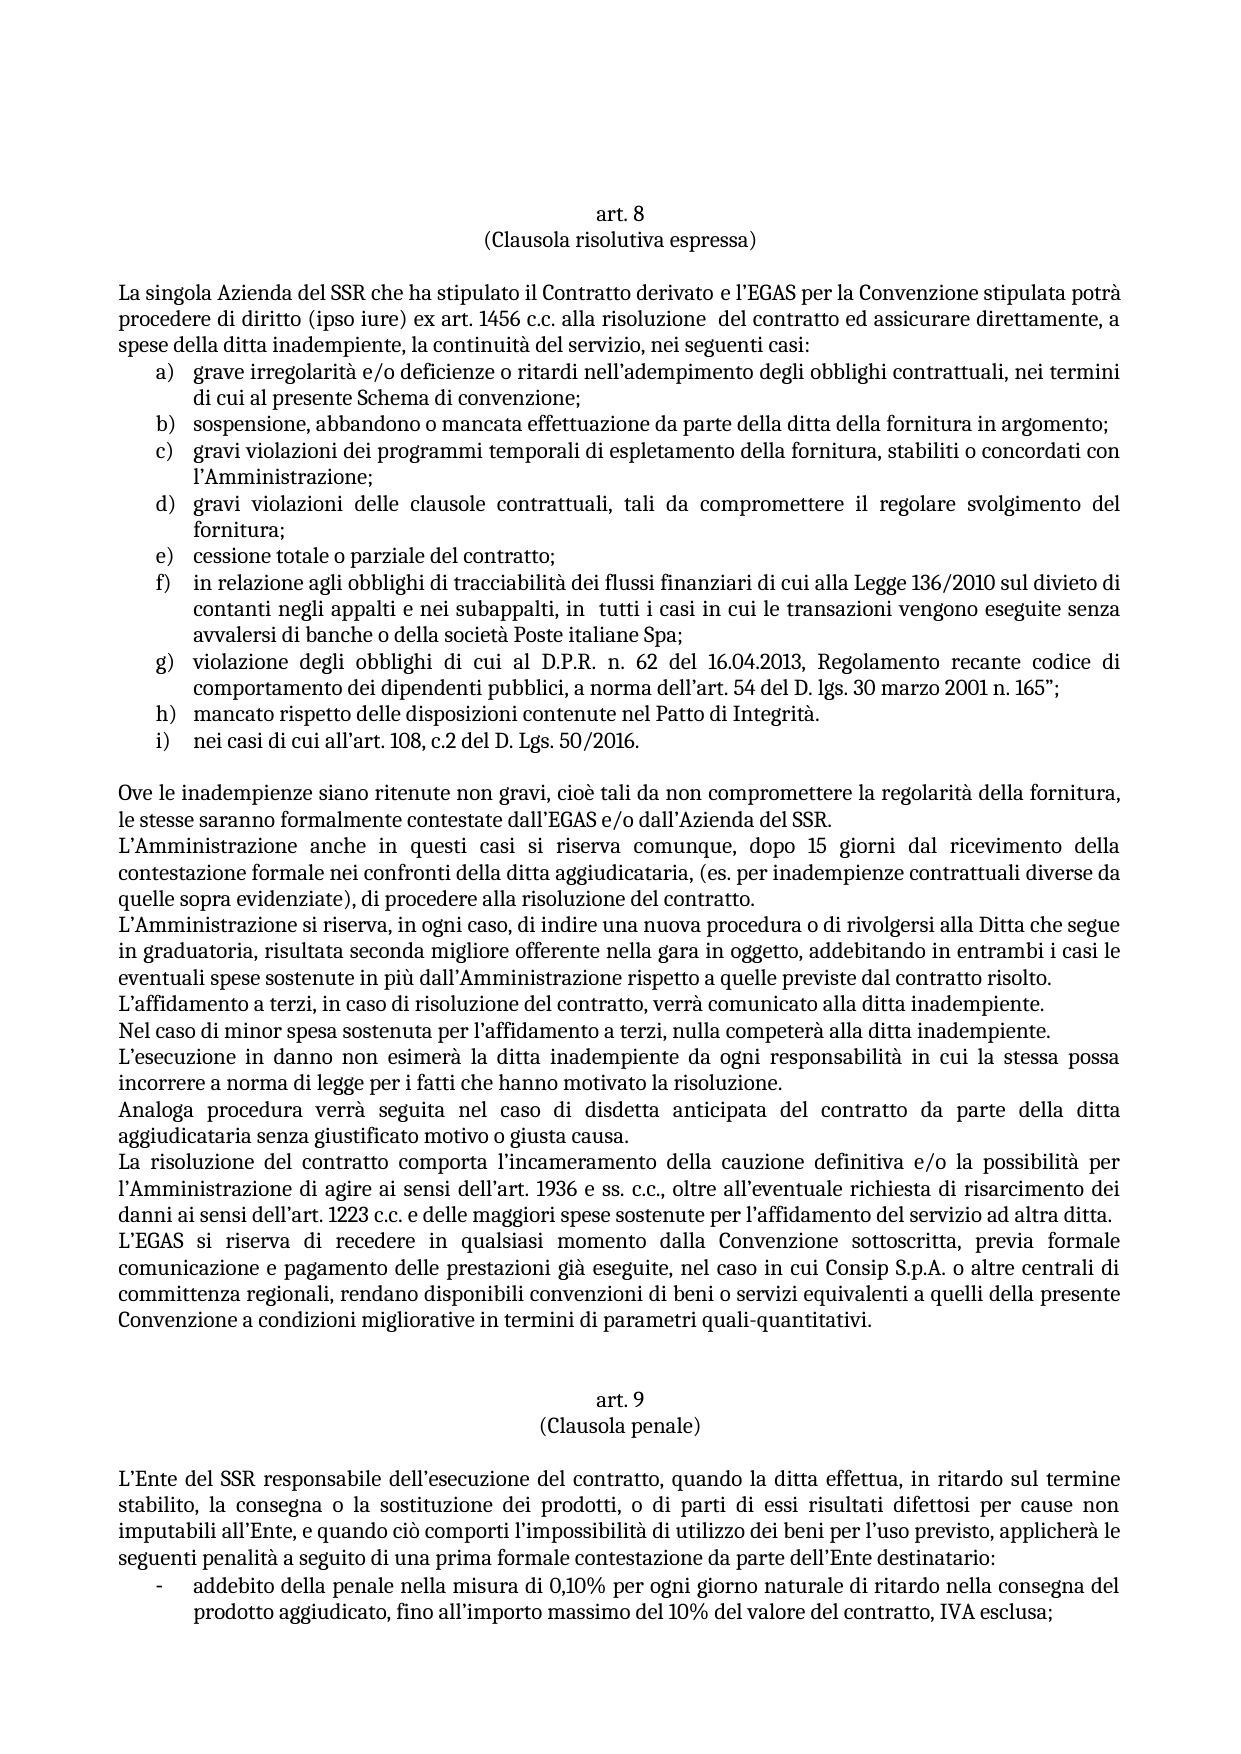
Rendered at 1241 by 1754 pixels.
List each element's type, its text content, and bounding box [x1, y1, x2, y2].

text L’esecuzione in danno non esimerà la ditta inadempiente da ogni responsabilità in cui la stessa possa incorrere a norma di legge per i fatti che hanno motivato la risoluzione. [118, 1044, 1122, 1096]
list cessione totale o parziale del contratto; [156, 543, 1122, 569]
list in relazione agli obblighi di tracciabilità dei flussi finanziari di cui alla Legge 136/2010 sul divieto di contanti negli appalti e nei subappalti, in tutti i casi in cui le transazioni vengono eseguite senza avvalersi di banche o della società Poste italiane Spa; [156, 569, 1122, 648]
list gravi violazioni delle clausole contrattuali, tali da compromettere il regolare svolgimento del fornitura; [156, 490, 1122, 543]
list gravi violazioni dei programmi temporali di espletamento della fornitura, stabiliti o concordati con l’Amministrazione; [156, 438, 1122, 490]
text La singola Azienda del SSR che ha stipulato il Contratto derivato e l’EGAS per la Convenzione stipulata potrà procedere di diritto (ipso iure) ex art. 1456 c.c. alla risoluzione del contratto ed assicurare direttamente, a spese della ditta inadempiente, la continuità del servizio, nei seguenti casi: [118, 279, 1122, 358]
text L’affidamento a terzi, in caso di risoluzione del contratto, verrà comunicato alla ditta inadempiente. [118, 991, 1122, 1017]
text (Clausola risolutiva espressa) [118, 227, 1122, 253]
text Analoga procedura verrà seguita nel caso di disdetta anticipata del contratto da parte della ditta aggiudicataria senza giustificato motivo o giusta causa. [118, 1096, 1122, 1149]
text L’Ente del SSR responsabile dell’esecuzione del contratto, quando la ditta effettua, in ritardo sul termine stabilito, la consegna o la sostituzione dei prodotti, o di parti di essi risultati difettosi per cause non imputabili all’Ente, e quando ciò comporti l’impossibilità di utilizzo dei beni per l’uso previsto, applicherà le seguenti penalità a seguito di una prima formale contestazione da parte dell’Ente destinatario: [118, 1465, 1122, 1571]
list grave irregolarità e/o deficienze o ritardi nell’adempimento degli obblighi contrattuali, nei termini di cui al presente Schema di convenzione; [156, 358, 1122, 411]
text Ove le inadempienze siano ritenute non gravi, cioè tali da non compromettere la regolarità della fornitura, le stesse saranno formalmente contestate dall’EGAS e/o dall’Azienda del SSR. [118, 780, 1122, 833]
text La risoluzione del contratto comporta l’incameramento della cauzione definitiva e/o la possibilità per l’Amministrazione di agire ai sensi dell’art. 1936 e ss. c.c., oltre all’eventuale richiesta di risarcimento dei danni ai sensi dell’art. 1223 c.c. e delle maggiori spese sostenute per l’affidamento del servizio ad altra ditta. [118, 1149, 1122, 1228]
list addebito della penale nella misura di 0,10% per ogni giorno naturale di ritardo nella consegna del prodotto aggiudicato, fino all’importo massimo del 10% del valore del contratto, IVA esclusa; [156, 1571, 1122, 1625]
list nei casi di cui all’art. 108, c.2 del D. Lgs. 50/2016. [156, 727, 1122, 754]
list sospensione, abbandono o mancata effettuazione da parte della ditta della fornitura in argomento; [156, 411, 1122, 438]
list violazione degli obblighi di cui al D.P.R. n. 62 del 16.04.2013, Regolamento recante codice di comportamento dei dipendenti pubblici, a norma dell’art. 54 del D. lgs. 30 marzo 2001 n. 165”; [156, 648, 1122, 701]
text (Clausola penale) [118, 1413, 1122, 1439]
text L’Amministrazione si riserva, in ogni caso, di indire una nuova procedura o di rivolgersi alla Ditta che segue in graduatoria, risultata seconda migliore offerente nella gara in oggetto, addebitando in entrambi i casi le eventuali spese sostenute in più dall’Amministrazione rispetto a quelle previste dal contratto risolto. [118, 912, 1122, 991]
text L’Amministrazione anche in questi casi si riserva comunque, dopo 15 giorni dal ricevimento della contestazione formale nei confronti della ditta aggiudicataria, (es. per inadempienze contrattuali diverse da quelle sopra evidenziate), di procedere alla risoluzione del contratto. [118, 833, 1122, 912]
text Nel caso di minor spesa sostenuta per l’affidamento a terzi, nulla competerà alla ditta inadempiente. [118, 1017, 1122, 1044]
text art. 9 [118, 1386, 1122, 1413]
text L’EGAS si riserva di recedere in qualsiasi momento dalla Convenzione sottoscritta, previa formale comunicazione e pagamento delle prestazioni già eseguite, nel caso in cui Consip S.p.A. o altre centrali di committenza regionali, rendano disponibili convenzioni di beni o servizi equivalenti a quelli della presente Convenzione a condizioni migliorative in termini di parametri quali-quantitativi. [118, 1228, 1122, 1334]
list mancato rispetto delle disposizioni contenute nel Patto di Integrità. [156, 701, 1122, 727]
text art. 8 [118, 200, 1122, 227]
